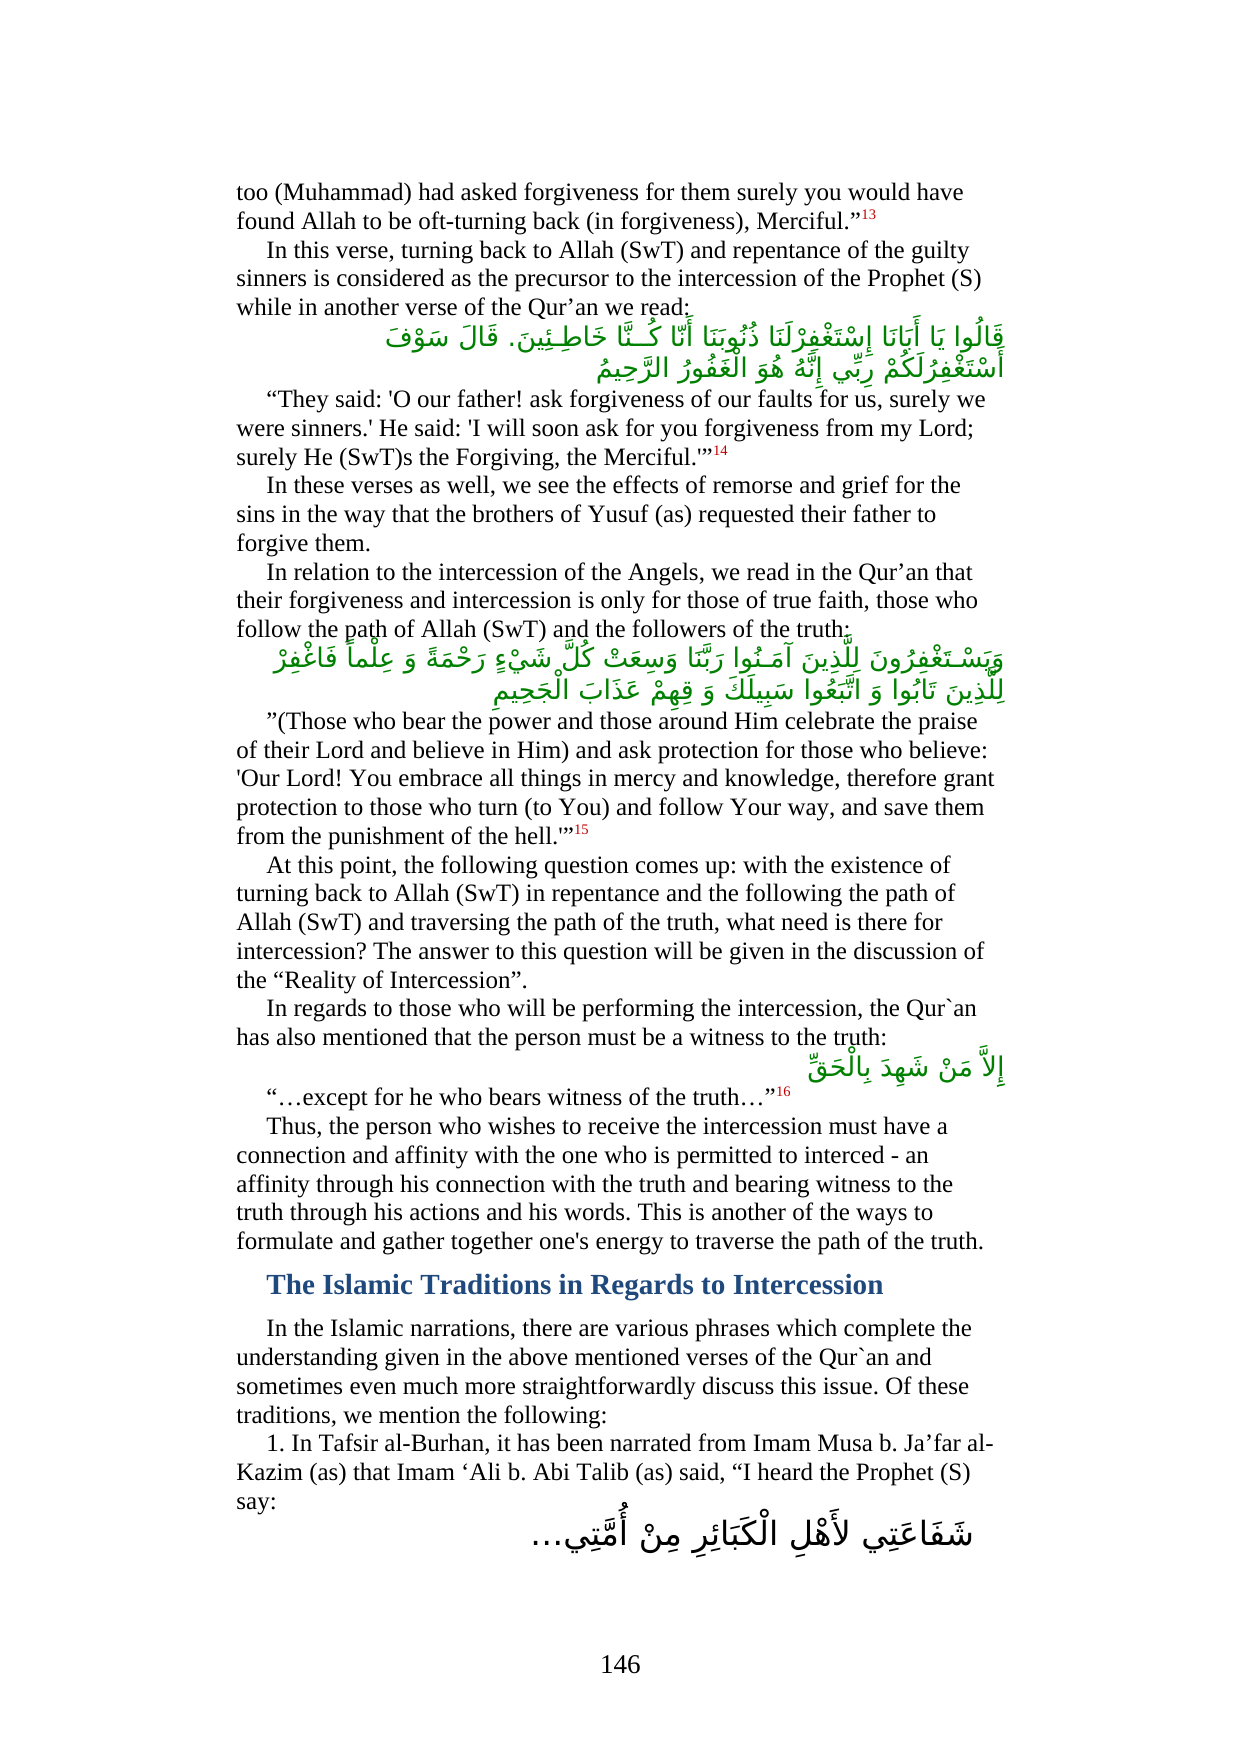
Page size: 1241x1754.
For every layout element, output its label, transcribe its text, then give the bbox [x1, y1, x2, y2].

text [236, 177, 1004, 235]
subtitle The Islamic Traditions in Regards to Intercession [236, 1267, 1004, 1301]
text 1. In Tafsir al-Burhan, it has been narrated from Imam Musa b. Ja’far al-Kazim (as) that Imam ‘Ali b. Abi Talib (as) said, “I heard the Prophet (S) say: [236, 1428, 1004, 1515]
text إِِلاَّ مَنْ شَهِدَ بِالْحَقِّ [236, 1051, 1004, 1082]
text ”(Those who bear the power and those around Him celebrate the praise of their Lord and believe in Him) and ask protection for those who believe: 'Our Lord! You embrace all things in mercy and knowledge, therefore grant protection to those who turn (to You) and follow Your way, and save them from the punishment of the hell.'”15 [236, 706, 1004, 850]
text Thus, the person who wishes to receive the intercession must have a connection and affinity with the one who is permitted to interced - an affinity through his connection with the truth and bearing witness to the truth through his actions and his words. This is another of the ways to formulate and gather together one's energy to traverse the path of the truth. [236, 1111, 1004, 1255]
text In these verses as well, we see the effects of remorse and grief for the sins in the way that the brothers of Yusuf (as) requested their father to forgive them. [236, 470, 1004, 557]
text At this point, the following question comes up: with the existence of turning back to Allah (SwT) in repentance and the following the path of Allah (SwT) and traversing the path of the truth, what need is there for intercession? The answer to this question will be given in the discussion of the “Reality of Intercession”. [236, 850, 1004, 993]
text “They said: 'O our father! ask forgiveness of our faults for us, surely we were sinners.' He said: 'I will soon ask for you forgiveness from my Lord; surely He (SwT)s the Forgiving, the Merciful.'”14 [236, 384, 1004, 470]
text “…except for he who bears witness of the truth…”16 [236, 1082, 1004, 1111]
text In this verse, turning back to Allah (SwT) and repentance of the guilty sinners is considered as the precursor to the intercession of the Prophet (S) while in another verse of the Qur’an we read: [236, 235, 1004, 321]
text وَيَسْـتَغْفِرُونَ لِلَّذِينَ آمَـنُوا رَبَّنَا وَسِعَتْ كُلَّ شَيْءٍ رَحْمَةً وَ عِلْماً فَاغْفِرْ لِلَّذِينَ تَابُوا وَ اتَّبَعُوا سَبِيلَكَ وَ قِهِمْ عَذَابَ الْجَحِيمِ [236, 643, 1004, 706]
text شَفَاعَتِي لأَهْلِ الْكَبَائِرِ مِنْ أُمَّتِي… [236, 1515, 1004, 1554]
text In relation to the intercession of the Angels, we read in the Qur’an that their forgiveness and intercession is only for those of true faith, those who follow the path of Allah (SwT) and the followers of the truth: [236, 557, 1004, 643]
text In regards to those who will be performing the intercession, the Qur`an has also mentioned that the person must be a witness to the truth: [236, 993, 1004, 1051]
text In the Islamic narrations, there are various phrases which complete the understanding given in the above mentioned verses of the Qur`an and sometimes even much more straightforwardly discuss this issue. Of these traditions, we mention the following: [236, 1313, 1004, 1428]
text قَالُوا يَا أَبَانَا إِسْتَغْفِرْلَنَا ذُنُوبَنَا أَنّا كُــنَّا خَاطِـئِينَ. قَالَ سَوْفَ أَسْتَغْفِرُلَكُمْ رِبِّي إِنَّهُ هُوَ الْغَفُورُ الرَّحِيمُ [236, 321, 1004, 384]
